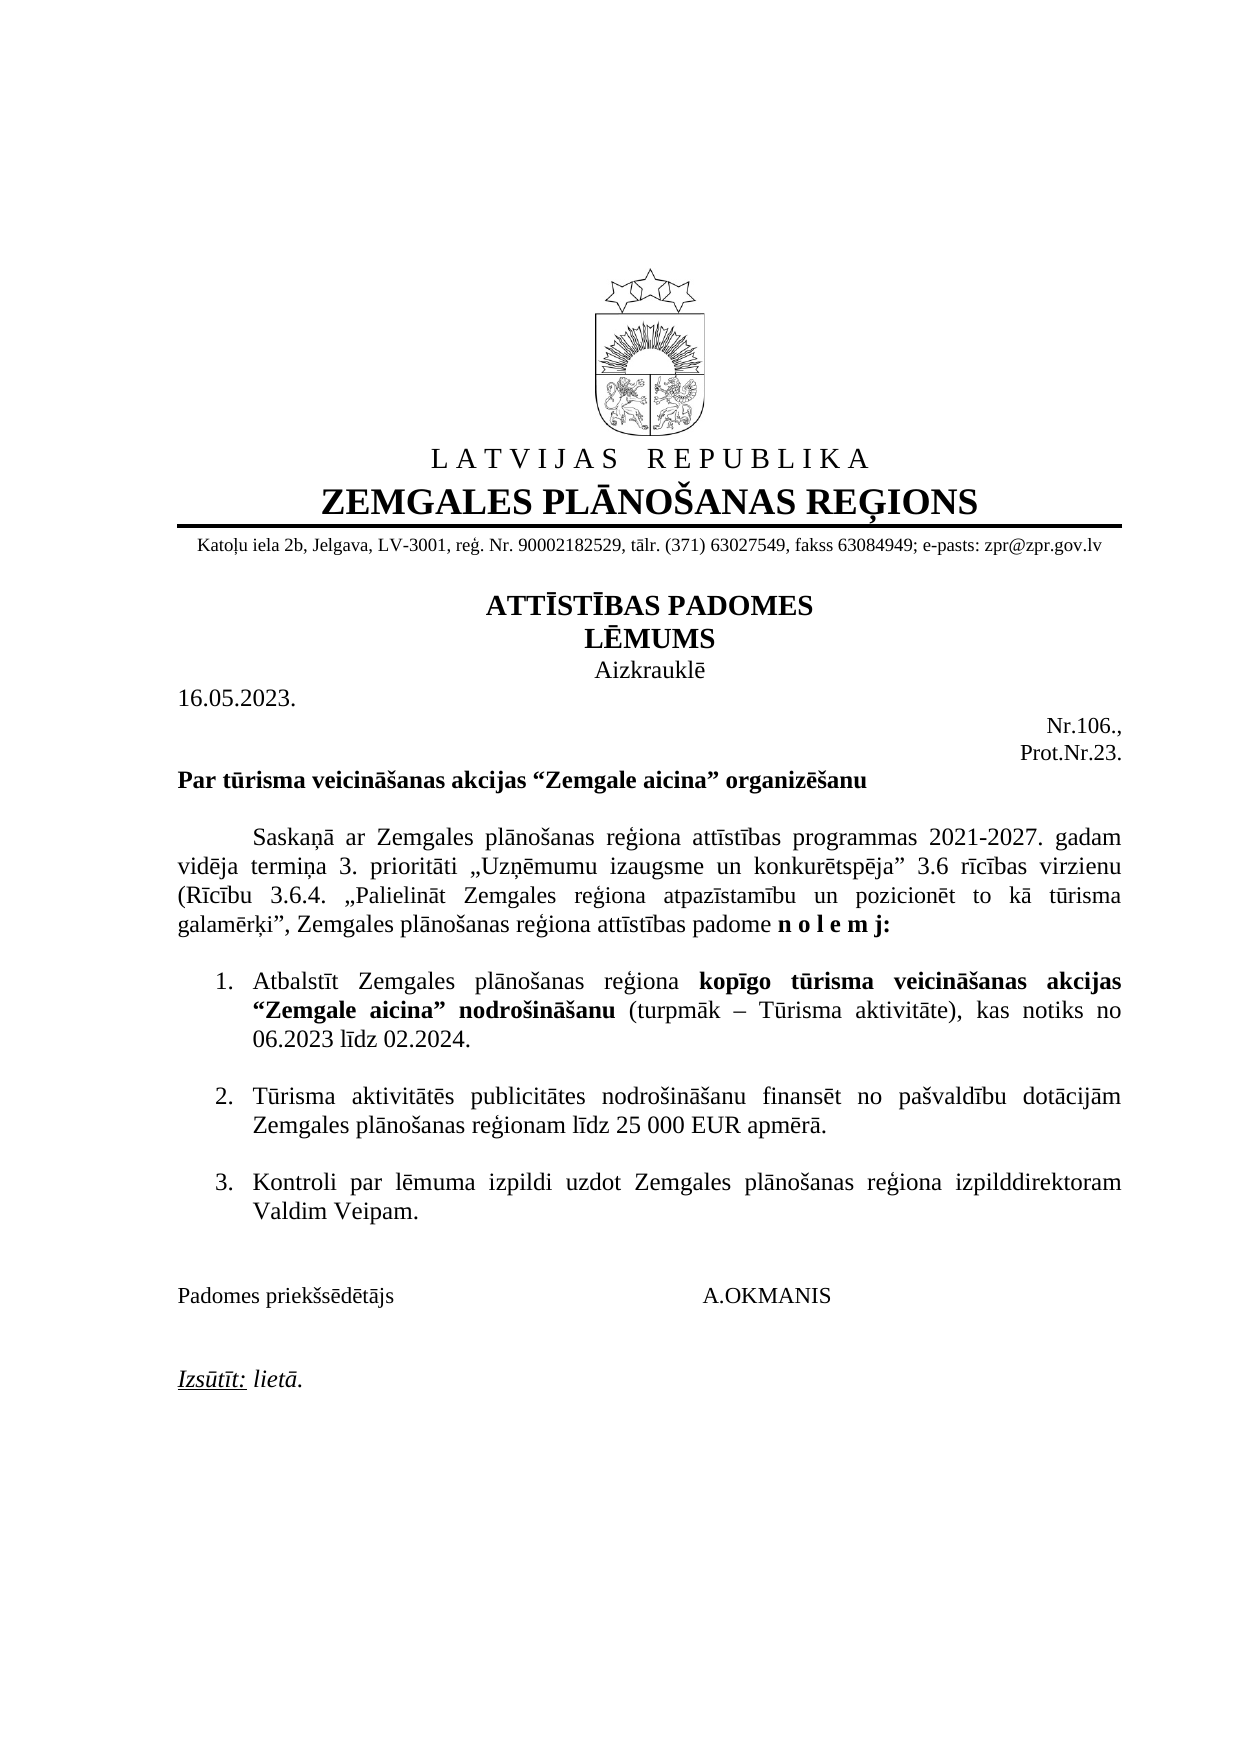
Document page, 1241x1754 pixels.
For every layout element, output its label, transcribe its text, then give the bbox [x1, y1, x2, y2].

list Tūrisma aktivitātēs publicitātes nodrošināšanu finansēt no pašvaldību dotācijām Zemgales plānošanas reģionam līdz 25 000 EUR apmērā. [215, 1081, 1122, 1139]
text LĒMUMS [177, 621, 1122, 655]
list Kontroli par lēmuma izpildi uzdot Zemgales plānošanas reģiona izpilddirektoram Valdim Veipam. [215, 1167, 1122, 1225]
text Prot.Nr.23. [177, 739, 1122, 765]
list Atbalstīt Zemgales plānošanas reģiona kopīgo tūrisma veicināšanas akcijas “Zemgale aicina” nodrošināšanu (turpmāk – Tūrisma aktivitāte), kas notiks no 06.2023 līdz 02.2024. [215, 966, 1122, 1052]
picture [595, 268, 705, 436]
text 16.05.2023. [177, 683, 1122, 712]
text Katoļu iela 2b, Jelgava, LV-3001, reģ. Nr. 90002182529, tālr. (371) 63027549, fakss 63084949; e-pasts: zpr@zpr.gov.lv [177, 534, 1122, 556]
text Par tūrisma veicināšanas akcijas “Zemgale aicina” organizēšanu [177, 765, 1122, 794]
text ATTĪSTĪBAS PADOMES [177, 588, 1122, 621]
text Saskaņā ar Zemgales plānošanas reģiona attīstības programmas 2021-2027. gadam vidēja termiņa 3. prioritāti „Uzņēmumu izaugsme un konkurētspēja” 3.6 rīcības virzienu (Rīcību 3.6.4. „Palielināt Zemgales reģiona atpazīstamību un pozicionēt to kā tūrisma galamērķi”, Zemgales plānošanas reģiona attīstības padome n o l e m j: [177, 822, 1122, 937]
text Aizkrauklē [177, 655, 1122, 683]
text ZEMGALES PLĀNOŠANAS REĢIONS [177, 479, 1122, 524]
text Padomes priekšsēdētājs A.OKMANIS [177, 1282, 1122, 1309]
text L A T V I J A S R E P U B L I K A [177, 441, 1122, 474]
text Nr.106., [177, 712, 1122, 739]
text Izsūtīt: lietā. [177, 1364, 1122, 1393]
